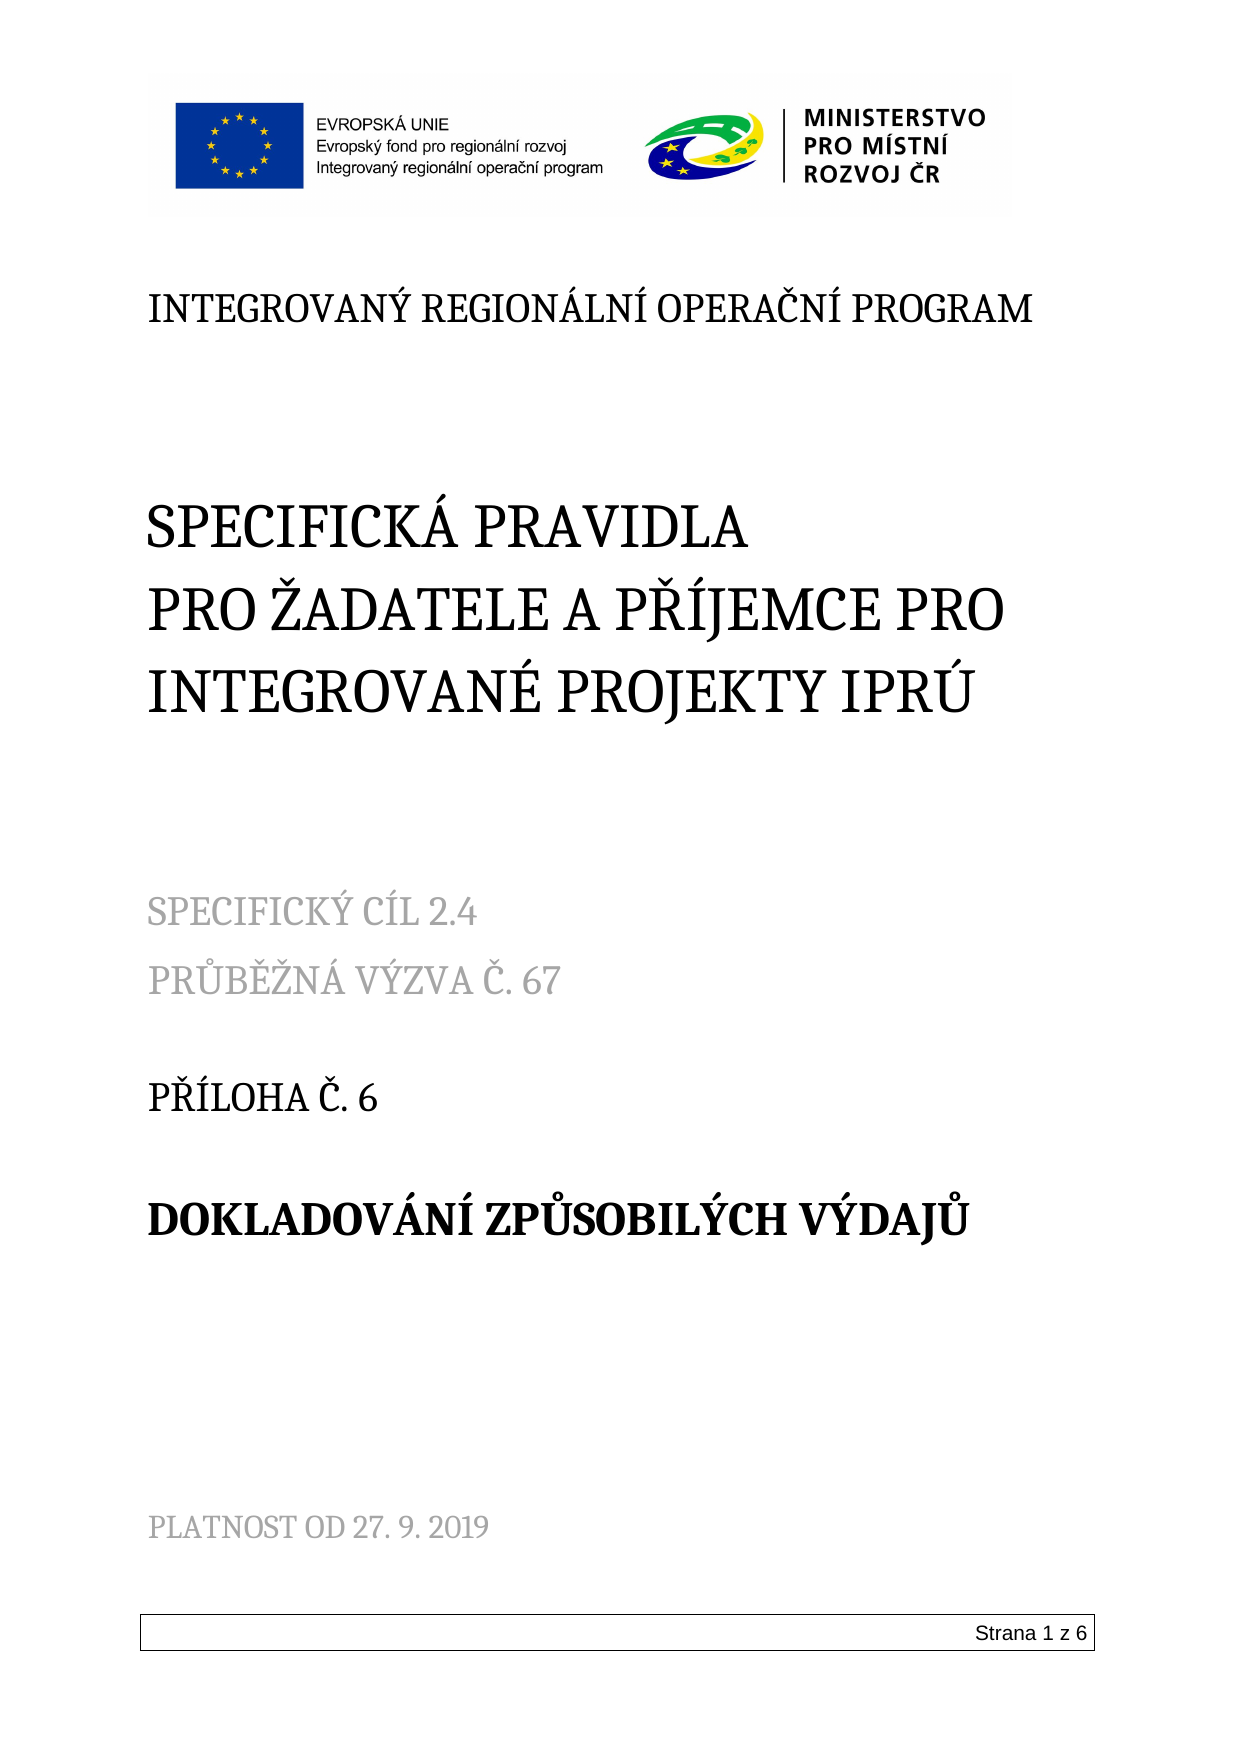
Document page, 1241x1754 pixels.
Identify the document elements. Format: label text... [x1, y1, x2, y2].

text průběžná výzva Č. 67 [148, 957, 1093, 1005]
text Specifický cíl 2.4 [148, 888, 1093, 936]
text PRO ŽADATELE A PŘÍJEMCE pro integrované projekty IPRÚ [148, 574, 1093, 728]
text Specifická PRAVIDLA [148, 491, 1093, 563]
text Dokladování způsobilých výdajů [148, 1192, 1093, 1247]
text INTEGROVANÝ REGIONÁLNÍ OPERAČNÍ PROGRAM [148, 285, 1093, 333]
picture [147, 73, 1013, 217]
text pLATNOST OD 27. 9. 2019 [148, 1508, 1093, 1547]
text PŘÍLOHA Č. 6 [148, 1073, 1093, 1121]
